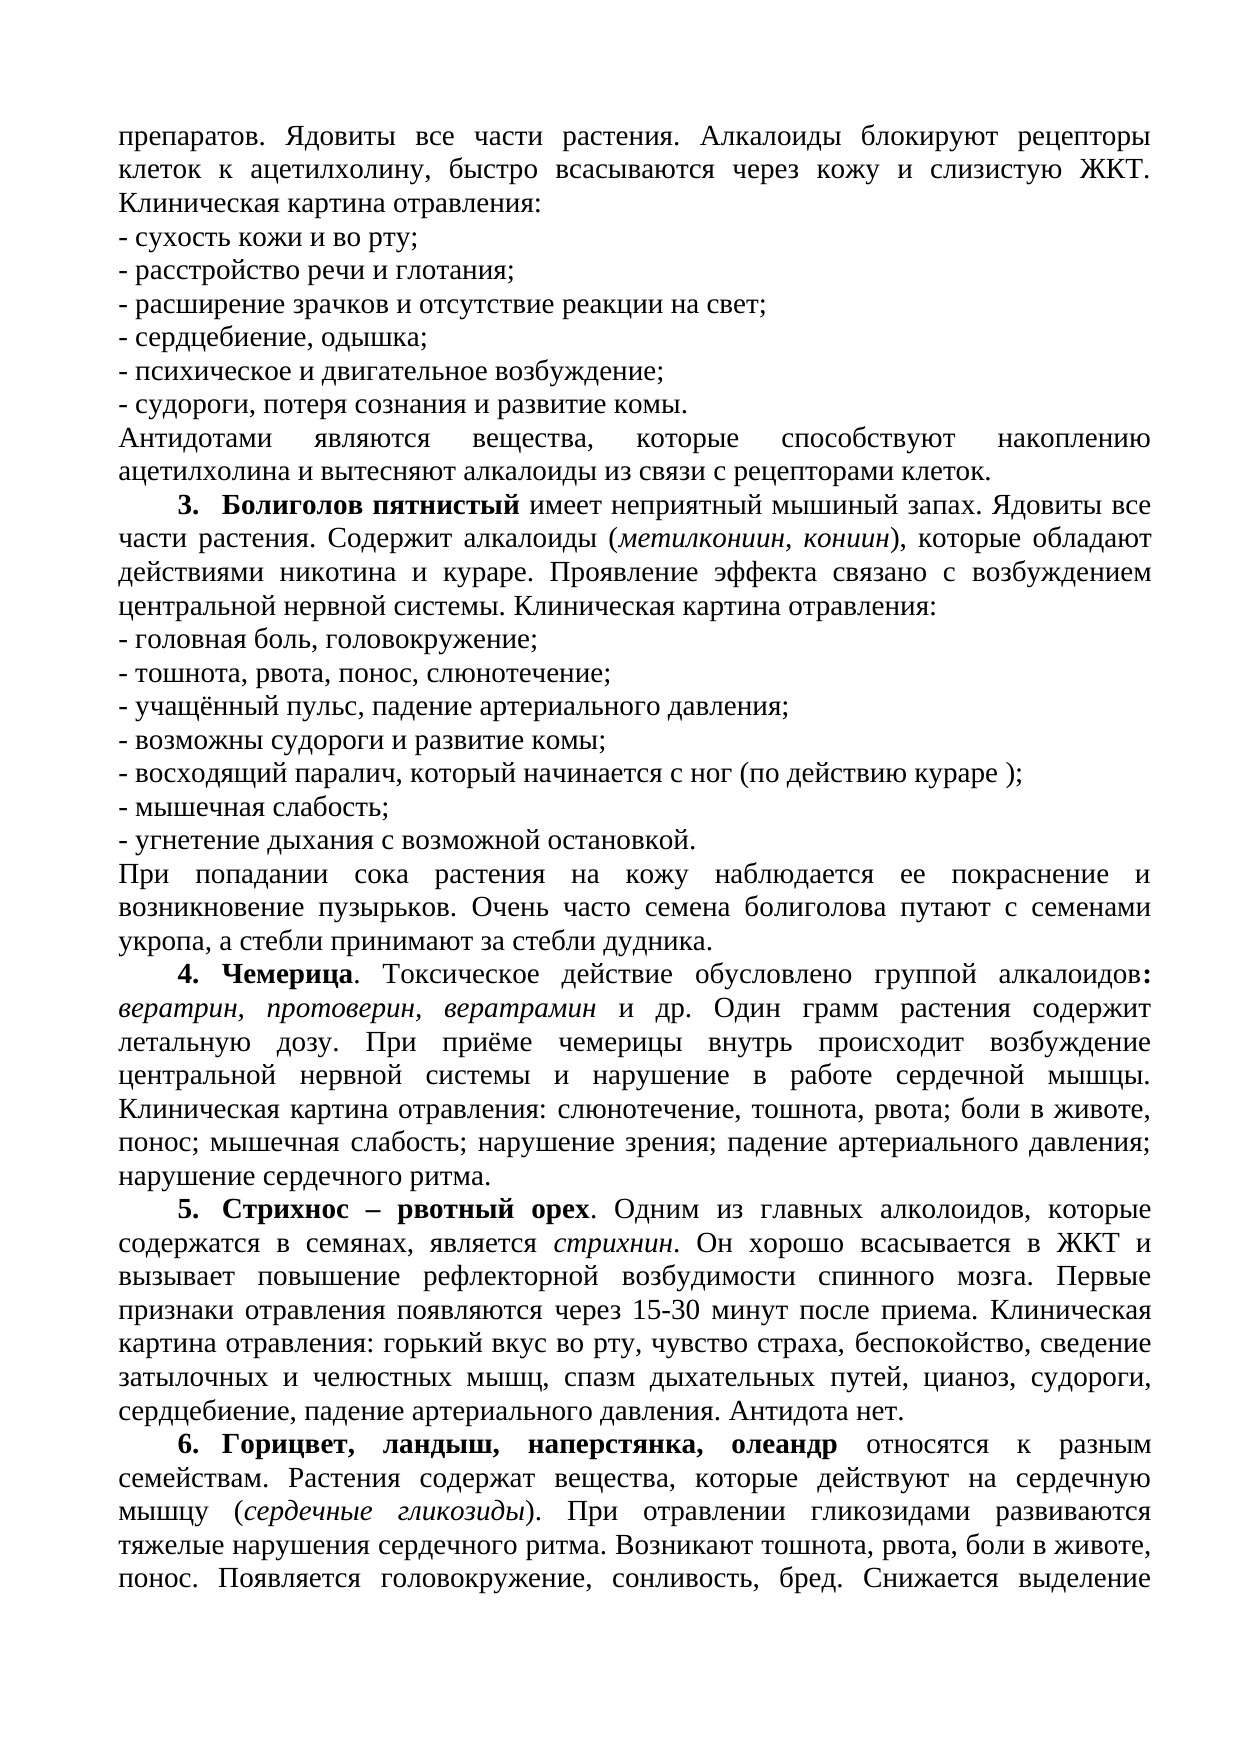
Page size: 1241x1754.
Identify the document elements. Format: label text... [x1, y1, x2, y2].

text - сердцебиение, одышка; [118, 319, 1152, 353]
list Чемерица. Токсическое действие обусловлено группой алкалоидов: вератрин, протоверин, вератрамин и др. Один грамм растения содержит летальную дозу. При приёме чемерицы внутрь происходит возбуждение центральной нервной системы и нарушение в работе сердечной мышцы. Клиническая картина отравления: слюнотечение, тошнота, рвота; боли в животе, понос; мышечная слабость; нарушение зрения; падение артериального давления; нарушение сердечного ритма. [118, 957, 1152, 1191]
text При попадании сока растения на кожу наблюдается ее покраснение и возникновение пузырьков. Очень часто семена болиголова путают с семенами укропа, а стебли принимают за стебли дудника. [118, 856, 1152, 957]
text - расстройство речи и глотания; [118, 252, 1152, 286]
text - угнетение дыхания с возможной остановкой. [118, 822, 1152, 856]
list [118, 1426, 1152, 1594]
text - тошнота, рвота, понос, слюнотечение; [118, 655, 1152, 688]
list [118, 118, 1152, 219]
text Антидотами являются вещества, которые способствуют накоплению ацетилхолина и вытесняют алкалоиды из связи с рецепторами клеток. [118, 420, 1152, 487]
text - сухость кожи и во рту; [118, 219, 1152, 252]
text - психическое и двигательное возбуждение; [118, 353, 1152, 386]
text - судороги, потеря сознания и развитие комы. [118, 386, 1152, 420]
text - возможны судороги и развитие комы; [118, 722, 1152, 755]
text - восходящий паралич, который начинается с ног (по действию кураре ); [118, 755, 1152, 789]
list Болиголов пятнистый имеет неприятный мышиный запах. Ядовиты все части растения. Содержит алкалоиды (метилкониин, кониин), которые обладают действиями никотина и кураре. Проявление эффекта связано с возбуждением центральной нервной системы. Клиническая картина отравления: [118, 487, 1152, 621]
list Стрихнос – рвотный орех. Одним из главных алколоидов, которые содержатся в семянах, является стрихнин. Он хорошо всасывается в ЖКТ и вызывает повышение рефлекторной возбудимости спинного мозга. Первые признаки отравления появляются через 15-30 минут после приема. Клиническая картина отравления: горький вкус во рту, чувство страха, беспокойство, сведение затылочных и челюстных мышц, спазм дыхательных путей, цианоз, судороги, сердцебиение, падение артериального давления. Антидота нет. [118, 1191, 1152, 1426]
text - мышечная слабость; [118, 789, 1152, 822]
text - учащённый пульс, падение артериального давления; [118, 688, 1152, 722]
text - головная боль, головокружение; [118, 621, 1152, 655]
text - расширение зрачков и отсутствие реакции на свет; [118, 286, 1152, 319]
